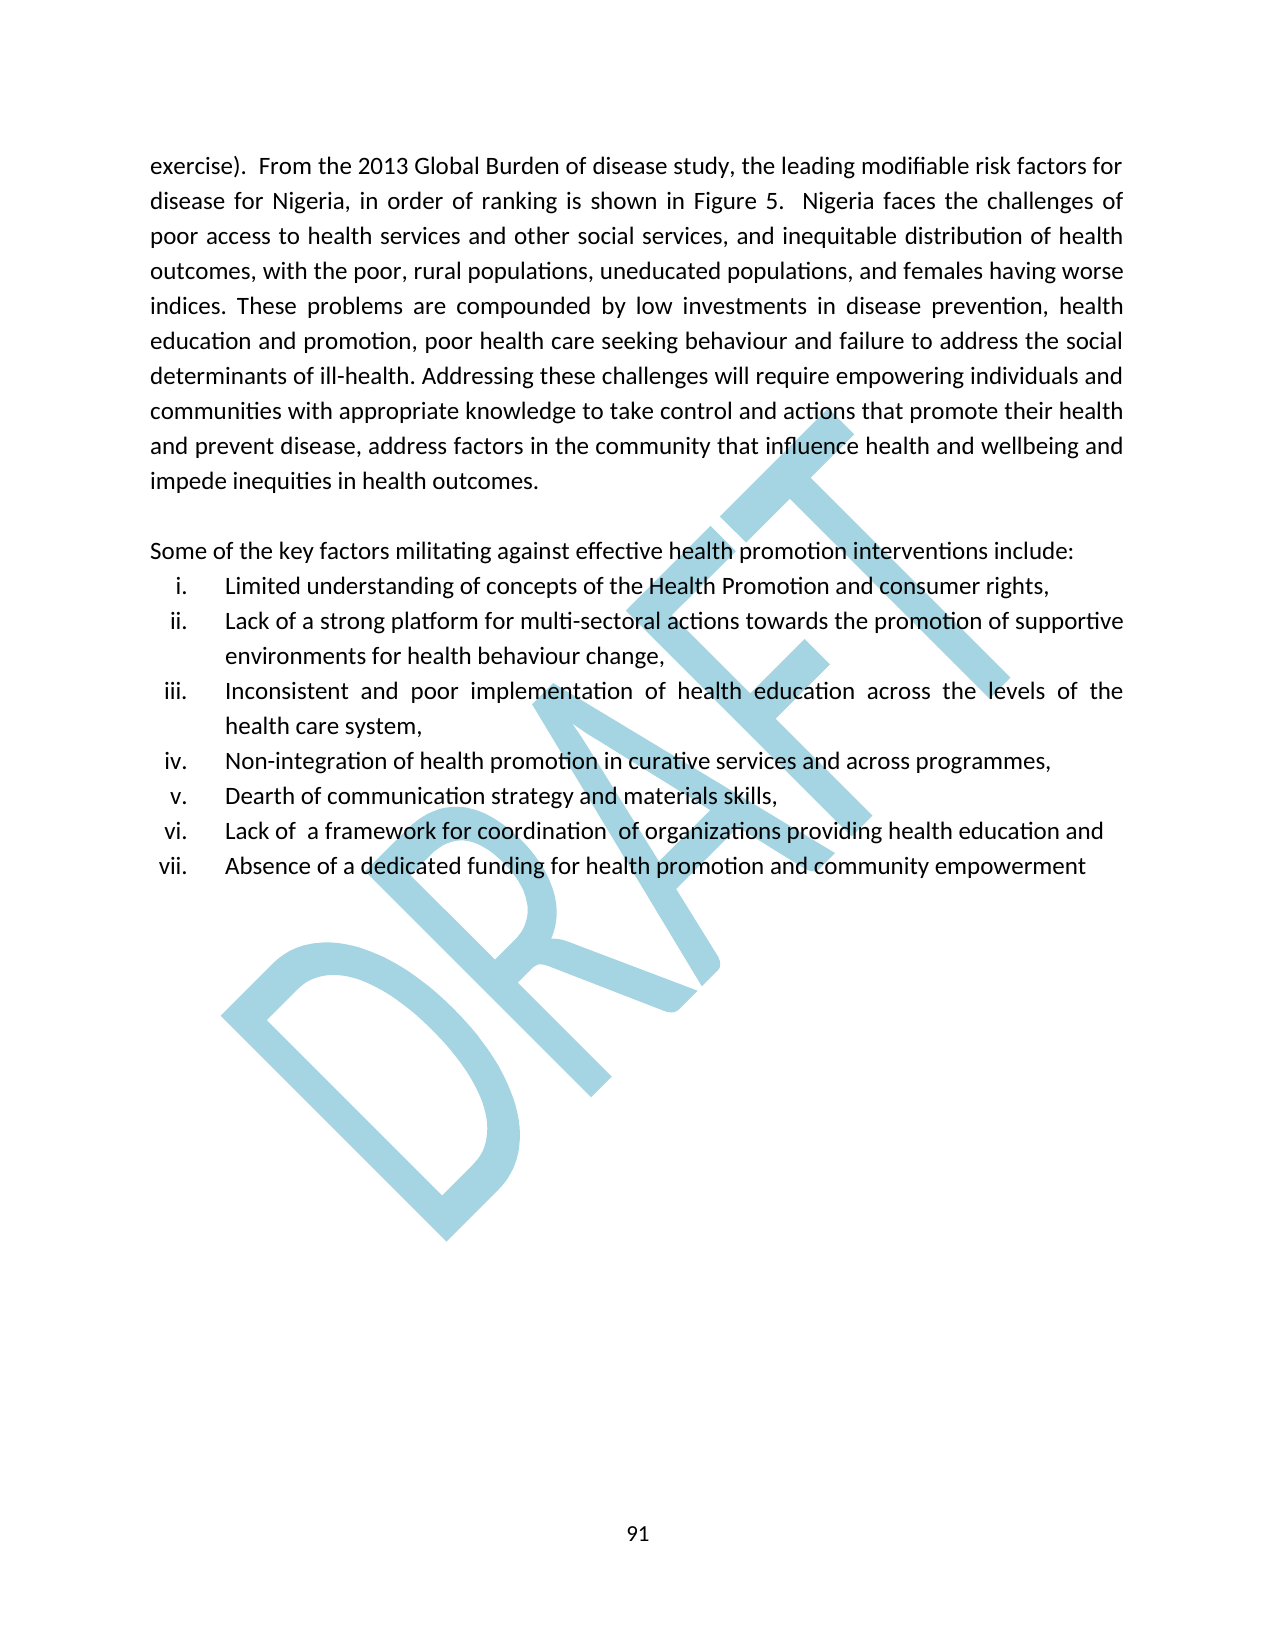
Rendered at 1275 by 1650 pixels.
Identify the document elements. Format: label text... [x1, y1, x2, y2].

list Dearth of communication strategy and materials skills, [187, 780, 1125, 811]
list Lack of a strong platform for multi-sectoral actions towards the promotion of supportive environments for health behaviour change, [187, 605, 1125, 671]
list Limited understanding of concepts of the Health Promotion and consumer rights, [187, 570, 1125, 601]
list Non-integration of health promotion in curative services and across programmes, [187, 745, 1125, 776]
text Some of the key factors militating against effective health promotion interventions include: [150, 535, 1125, 566]
list Inconsistent and poor implementation of health education across the levels of the health care system, [187, 675, 1125, 741]
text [150, 150, 1125, 496]
list Absence of a dedicated funding for health promotion and community empowerment [187, 850, 1125, 881]
list Lack of a framework for coordination of organizations providing health education and [187, 815, 1125, 846]
